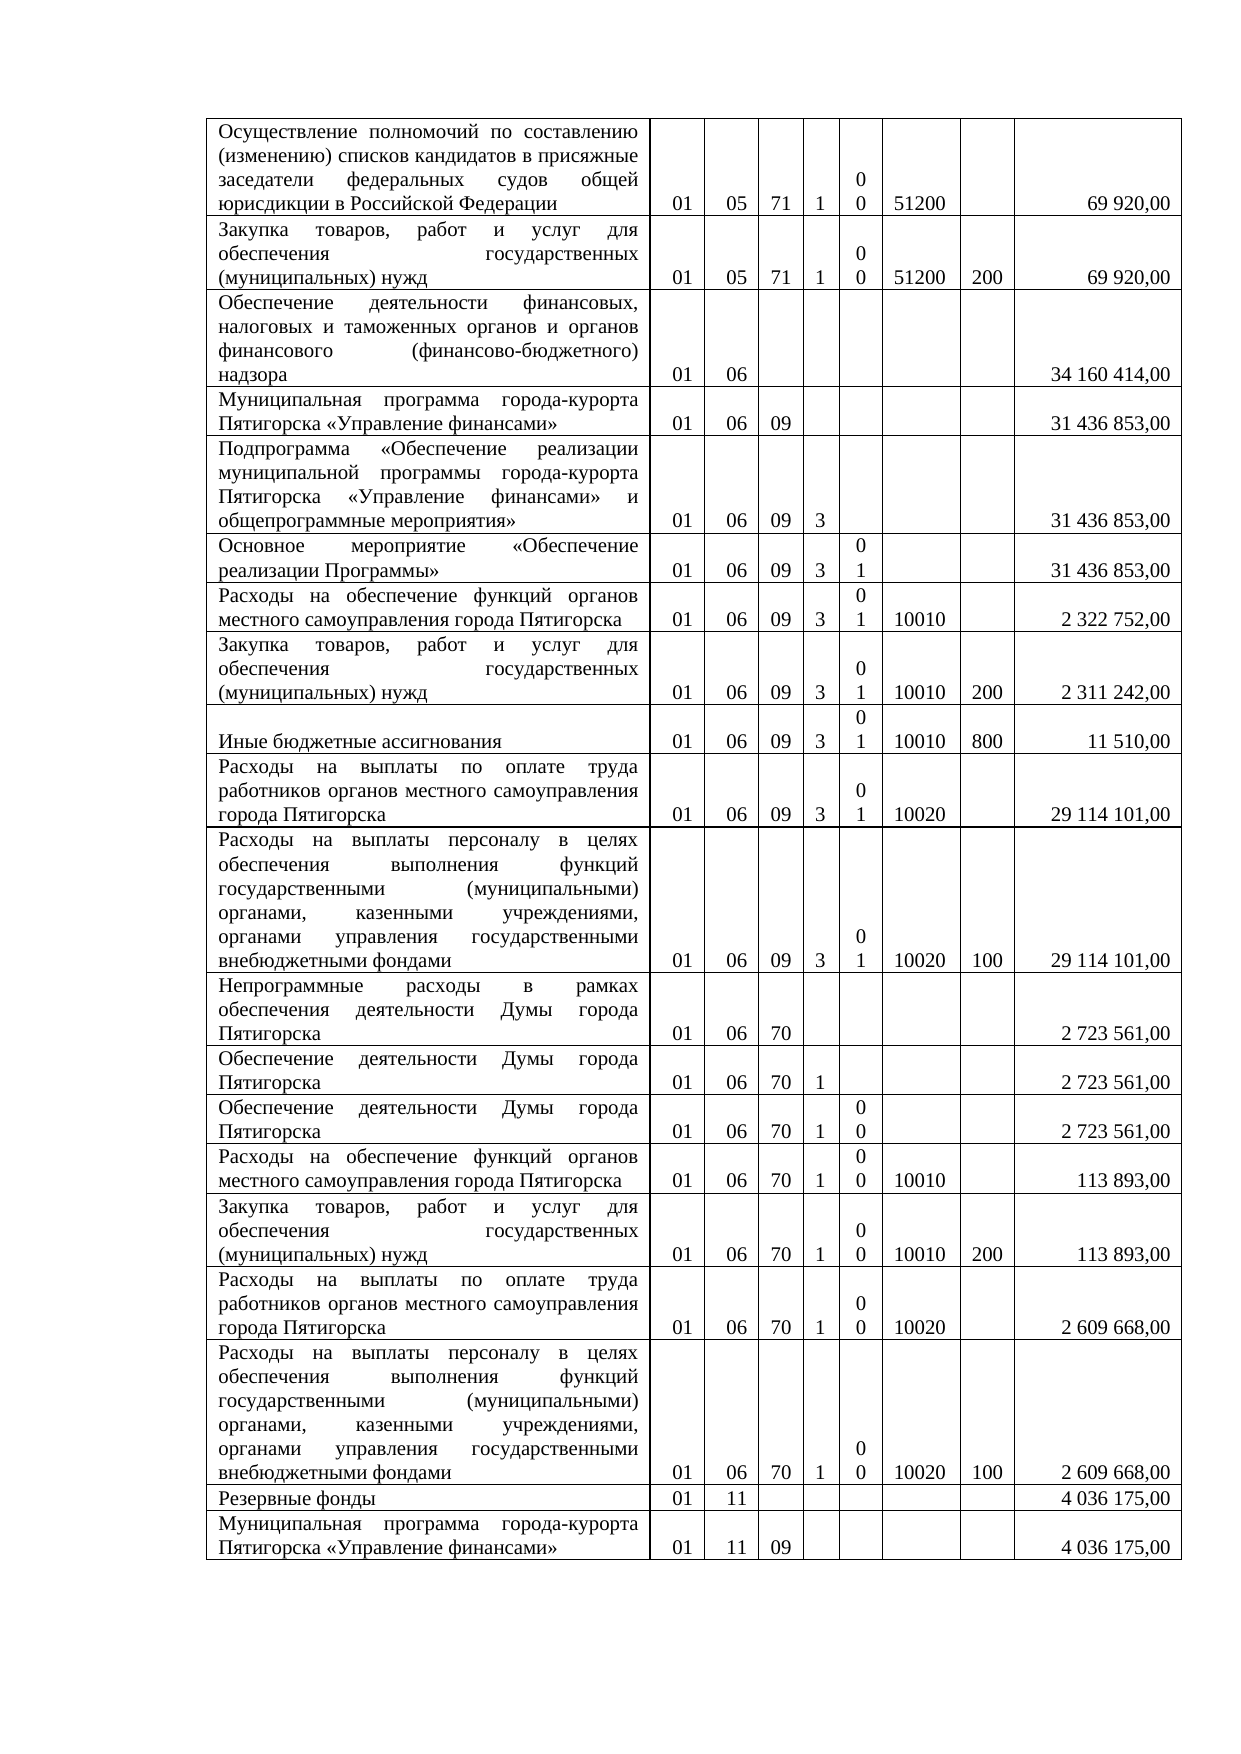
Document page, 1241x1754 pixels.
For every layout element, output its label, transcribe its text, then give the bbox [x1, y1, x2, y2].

table_cell 2 322 752,00 [1015, 583, 1181, 631]
table_cell 06 [705, 705, 758, 753]
table_cell 05 [705, 216, 758, 289]
table_cell 4 036 175,00 [1015, 1485, 1181, 1509]
table_cell 200 [961, 216, 1014, 289]
table_cell [961, 1511, 1014, 1559]
table_cell [961, 119, 1014, 215]
table_cell Осуществление полномочий по составлению (изменению) списков кандидатов в присяжные заседатели федеральных судов общей юрисдикции в Российской Федерации [207, 119, 649, 215]
table_cell 06 [705, 1340, 758, 1484]
table_cell 01 [651, 632, 704, 704]
table_cell 00 [840, 216, 882, 289]
table_cell 70 [759, 1340, 803, 1484]
table_cell 69 920,00 [1015, 216, 1181, 289]
table_cell [883, 387, 960, 435]
table_cell 09 [759, 705, 803, 753]
table_cell 00 [840, 119, 882, 215]
table_cell 34 160 414,00 [1015, 290, 1181, 386]
table_cell 01 [840, 534, 882, 582]
table_cell 01 [651, 1095, 704, 1143]
table_cell 69 920,00 [1015, 119, 1181, 215]
table_cell [804, 1511, 839, 1559]
table_cell Закупка товаров, работ и услуг для обеспечения государственных (муниципальных) нужд [207, 632, 649, 704]
table_cell 3 [804, 828, 839, 972]
table_cell 70 [759, 1095, 803, 1143]
table_cell 01 [651, 1511, 704, 1559]
table_cell 09 [759, 583, 803, 631]
table_cell 09 [759, 754, 803, 826]
table_cell 01 [651, 290, 704, 386]
table_cell 09 [759, 436, 803, 532]
table_cell [883, 534, 960, 582]
table_cell 09 [759, 387, 803, 435]
table_cell 01 [651, 583, 704, 631]
table_cell 1 [804, 119, 839, 215]
table_cell 29 114 101,00 [1015, 828, 1181, 972]
table_cell 51200 [883, 216, 960, 289]
table_cell [883, 1046, 960, 1094]
table_cell [961, 387, 1014, 435]
table_cell 10010 [883, 583, 960, 631]
table_cell 71 [759, 119, 803, 215]
table_cell 09 [759, 632, 803, 704]
table_cell 01 [651, 705, 704, 753]
table_cell 06 [705, 1095, 758, 1143]
table_cell 1 [804, 1340, 839, 1484]
table_cell 10010 [883, 705, 960, 753]
table_cell Муниципальная программа города-курорта Пятигорска «Управление финансами» [207, 387, 649, 435]
table_cell [883, 1511, 960, 1559]
table_cell 3 [804, 632, 839, 704]
table_cell [840, 1511, 882, 1559]
table_cell 70 [759, 1144, 803, 1192]
table_cell 01 [651, 1194, 704, 1266]
table_cell 10010 [883, 632, 960, 704]
table_cell 3 [804, 583, 839, 631]
table_cell [961, 436, 1014, 532]
table_cell [883, 1485, 960, 1509]
table_cell 01 [651, 436, 704, 532]
table_cell 01 [651, 1485, 704, 1509]
table_cell 00 [840, 1095, 882, 1143]
table_cell 01 [651, 754, 704, 826]
table_cell 06 [705, 828, 758, 972]
table_cell Закупка товаров, работ и услуг для обеспечения государственных (муниципальных) нужд [207, 216, 649, 289]
table_cell 00 [840, 1144, 882, 1192]
table_cell 06 [705, 1046, 758, 1094]
table_cell 31 436 853,00 [1015, 436, 1181, 532]
table_cell [883, 290, 960, 386]
table_cell 31 436 853,00 [1015, 387, 1181, 435]
table_cell 1 [804, 1194, 839, 1266]
table_cell [804, 290, 839, 386]
table_cell 2 609 668,00 [1015, 1267, 1181, 1339]
table_cell 01 [651, 973, 704, 1045]
table_cell 01 [840, 754, 882, 826]
table_cell 1 [804, 216, 839, 289]
table_cell [804, 1485, 839, 1509]
table_cell 06 [705, 290, 758, 386]
table_cell 05 [705, 119, 758, 215]
table_cell Расходы на выплаты персоналу в целях обеспечения выполнения функций государственными (муниципальными) органами, казенными учреждениями, органами управления государственными внебюджетными фондами [207, 1340, 649, 1484]
table_cell 800 [961, 705, 1014, 753]
table_cell 06 [705, 632, 758, 704]
table_cell Обеспечение деятельности Думы города Пятигорска [207, 1095, 649, 1143]
table_cell [840, 290, 882, 386]
table_cell 100 [961, 828, 1014, 972]
table_cell 31 436 853,00 [1015, 534, 1181, 582]
table_cell 01 [651, 534, 704, 582]
table_cell 09 [759, 828, 803, 972]
table_cell [961, 1046, 1014, 1094]
table_cell [883, 1095, 960, 1143]
table_cell 2 723 561,00 [1015, 1046, 1181, 1094]
table_cell 01 [651, 216, 704, 289]
table_cell 01 [651, 828, 704, 972]
table_cell 70 [759, 1194, 803, 1266]
table_cell 200 [961, 1194, 1014, 1266]
table_cell 10020 [883, 1267, 960, 1339]
table_cell 06 [705, 534, 758, 582]
table_cell 3 [804, 534, 839, 582]
table_cell Основное мероприятие «Обеспечение реализации Программы» [207, 534, 649, 582]
table_cell Непрограммные расходы в рамках обеспечения деятельности Думы города Пятигорска [207, 973, 649, 1045]
table_cell 11 510,00 [1015, 705, 1181, 753]
table_cell 01 [651, 387, 704, 435]
table_cell 4 036 175,00 [1015, 1511, 1181, 1559]
table_cell [804, 973, 839, 1045]
table_cell [883, 973, 960, 1045]
table_cell 3 [804, 705, 839, 753]
table_cell [961, 583, 1014, 631]
table_cell 01 [651, 1340, 704, 1484]
table_cell Расходы на обеспечение функций органов местного самоуправления города Пятигорска [207, 583, 649, 631]
table_cell 06 [705, 754, 758, 826]
table_cell 3 [804, 754, 839, 826]
table_cell 2 723 561,00 [1015, 973, 1181, 1045]
table_cell [840, 387, 882, 435]
table_cell Муниципальная программа города-курорта Пятигорска «Управление финансами» [207, 1511, 649, 1559]
table_cell 51200 [883, 119, 960, 215]
table_cell Иные бюджетные ассигнования [207, 705, 649, 753]
table_cell 06 [705, 973, 758, 1045]
table_cell [840, 1485, 882, 1509]
table_cell 10010 [883, 1194, 960, 1266]
table_cell [961, 754, 1014, 826]
table_cell 06 [705, 1267, 758, 1339]
table_cell 01 [840, 632, 882, 704]
table_cell 00 [840, 1194, 882, 1266]
table_cell Расходы на выплаты персоналу в целях обеспечения выполнения функций государственными (муниципальными) органами, казенными учреждениями, органами управления государственными внебюджетными фондами [207, 828, 649, 972]
table_cell [804, 387, 839, 435]
table_cell 113 893,00 [1015, 1194, 1181, 1266]
table_cell 113 893,00 [1015, 1144, 1181, 1192]
table_cell 06 [705, 1194, 758, 1266]
table_cell 01 [840, 828, 882, 972]
table_cell 2 723 561,00 [1015, 1095, 1181, 1143]
table_cell 01 [840, 583, 882, 631]
table_cell 06 [705, 387, 758, 435]
table_cell [961, 290, 1014, 386]
table_cell [883, 436, 960, 532]
table_cell 2 311 242,00 [1015, 632, 1181, 704]
table_cell 70 [759, 973, 803, 1045]
table_cell Расходы на выплаты по оплате труда работников органов местного самоуправления города Пятигорска [207, 754, 649, 826]
table_cell 1 [804, 1046, 839, 1094]
table_cell 01 [840, 705, 882, 753]
table_cell 10010 [883, 1144, 960, 1192]
table_cell [759, 1485, 803, 1509]
table_cell [961, 1144, 1014, 1192]
table_cell 06 [705, 436, 758, 532]
table_cell Расходы на обеспечение функций органов местного самоуправления города Пятигорска [207, 1144, 649, 1192]
table_cell 70 [759, 1267, 803, 1339]
table_cell [961, 1095, 1014, 1143]
table_cell 01 [651, 1267, 704, 1339]
table_cell 3 [804, 436, 839, 532]
table_cell Закупка товаров, работ и услуг для обеспечения государственных (муниципальных) нужд [207, 1194, 649, 1266]
table_cell 70 [759, 1046, 803, 1094]
table_cell 29 114 101,00 [1015, 754, 1181, 826]
table_cell 00 [840, 1267, 882, 1339]
table_cell [961, 1267, 1014, 1339]
table_cell 71 [759, 216, 803, 289]
table_cell 10020 [883, 828, 960, 972]
table_cell 100 [961, 1340, 1014, 1484]
table_cell [759, 290, 803, 386]
table_cell 00 [840, 1340, 882, 1484]
table_cell 01 [651, 1144, 704, 1192]
table_cell 01 [651, 119, 704, 215]
table_cell Расходы на выплаты по оплате труда работников органов местного самоуправления города Пятигорска [207, 1267, 649, 1339]
table_cell 11 [705, 1511, 758, 1559]
table_cell [961, 973, 1014, 1045]
table_cell 1 [804, 1144, 839, 1192]
table_cell 06 [705, 1144, 758, 1192]
table_cell 11 [705, 1485, 758, 1509]
table_cell 2 609 668,00 [1015, 1340, 1181, 1484]
table_cell Обеспечение деятельности Думы города Пятигорска [207, 1046, 649, 1094]
table_cell 1 [804, 1095, 839, 1143]
table_cell [840, 1046, 882, 1094]
table_cell 1 [804, 1267, 839, 1339]
table_cell 10020 [883, 754, 960, 826]
table_cell 09 [759, 1511, 803, 1559]
table_cell Обеспечение деятельности финансовых, налоговых и таможенных органов и органов финансового (финансово-бюджетного) надзора [207, 290, 649, 386]
table_cell [961, 1485, 1014, 1509]
table_cell 10020 [883, 1340, 960, 1484]
table_cell 06 [705, 583, 758, 631]
table_cell [961, 534, 1014, 582]
table_cell Резервные фонды [207, 1485, 649, 1509]
table_cell Подпрограмма «Обеспечение реализации муниципальной программы города-курорта Пятигорска «Управление финансами» и общепрограммные мероприятия» [207, 436, 649, 532]
table_cell 200 [961, 632, 1014, 704]
table_cell 01 [651, 1046, 704, 1094]
table_cell [840, 973, 882, 1045]
table_cell [840, 436, 882, 532]
table_cell 09 [759, 534, 803, 582]
